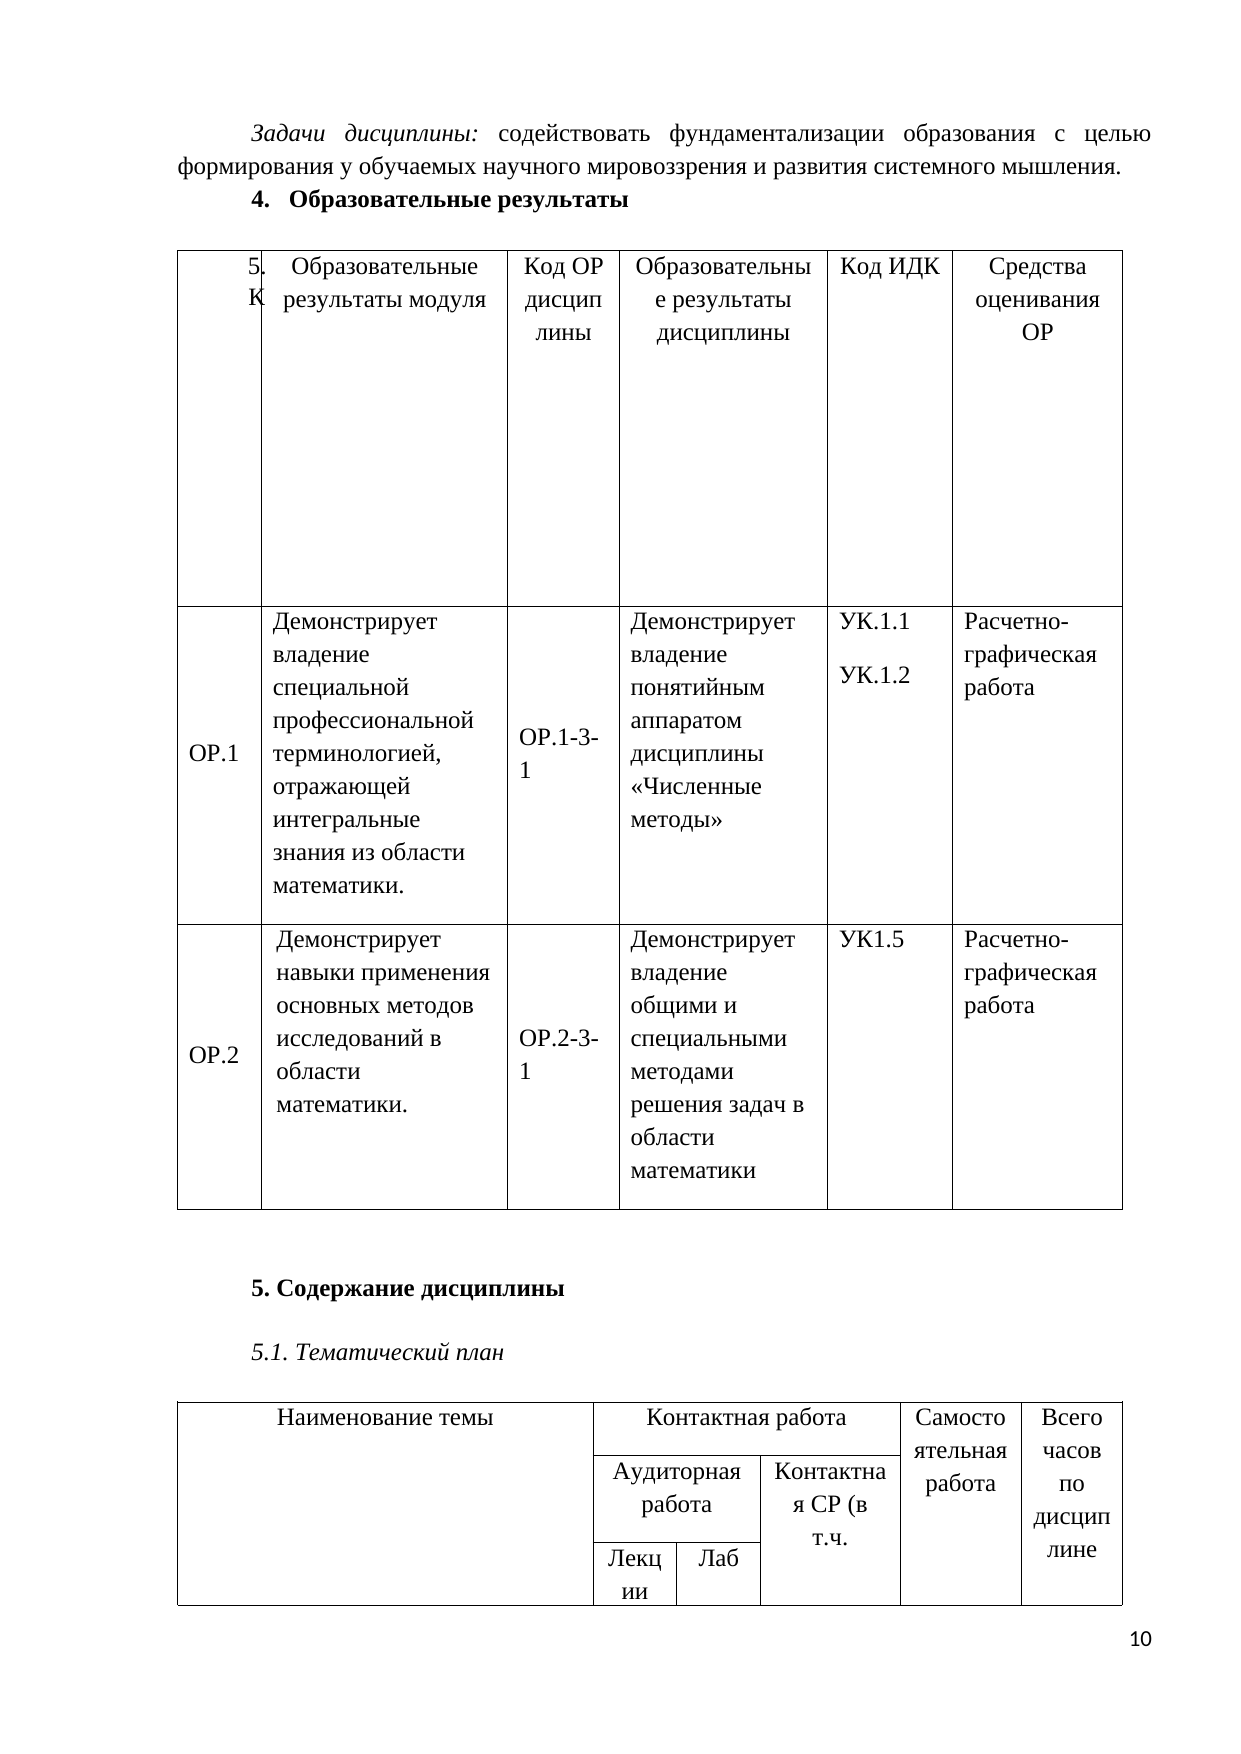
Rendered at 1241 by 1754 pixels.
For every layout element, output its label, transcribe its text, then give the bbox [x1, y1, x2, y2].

table_header Код ОР модуля [178, 251, 261, 606]
text Задачи дисциплины: содействовать фундаментализации образования с целью формирования у обучаемых научного мировоззрения и развития системного мышления. [177, 118, 1152, 180]
table_cell Расчетно-графическая работа [953, 925, 1122, 1209]
table_cell ОР.1-3-1 [508, 607, 619, 924]
table_cell Демонстрирует навыки применения основных методов исследований в области математики. [262, 925, 507, 1209]
table_cell Контактная СР (в т.ч. в ЭИОС) [761, 1456, 900, 1604]
table_cell УК1.5 [828, 925, 952, 1209]
table_header Всего часов по дисциплине [1022, 1403, 1122, 1604]
text 5.1. Тематический план [177, 1337, 1152, 1366]
table_cell Демонстрирует владение общими и специальными методами решения задач в области математики [620, 925, 827, 1209]
table_cell ОР.1 [178, 607, 261, 924]
table_header Самостоятельная работа [901, 1403, 1021, 1604]
table_cell ОР.2-3-1 [508, 925, 619, 1209]
table_cell ОР.2 [178, 925, 261, 1209]
table_header Контактная работа [594, 1403, 900, 1455]
table_cell Аудиторная работа [594, 1456, 760, 1542]
table_header Средства оценивания ОР [953, 251, 1122, 606]
table_header Наименование темы [178, 1403, 593, 1604]
table_header Код ИДК [828, 251, 952, 606]
table_cell УК.1.1 УК.1.2 [828, 607, 952, 924]
table_cell Лаб [677, 1543, 760, 1604]
table_cell Лекции [594, 1543, 676, 1604]
list Образовательные результаты [251, 184, 1152, 213]
table_cell Демонстрирует владение понятийным аппаратом дисциплины «Численные методы» [620, 607, 827, 924]
table_cell Расчетно-графическая работа [953, 607, 1122, 924]
table_header Код ОР дисциплины [508, 251, 619, 606]
table_header Образовательные результаты дисциплины [620, 251, 827, 606]
table_cell Демонстрирует владение специальной профессиональной терминологией, отражающей интегральные знания из области математики. [262, 607, 507, 924]
text 5. Содержание дисциплины [177, 1273, 1152, 1302]
table_header Образовательные результаты модуля [262, 251, 507, 606]
